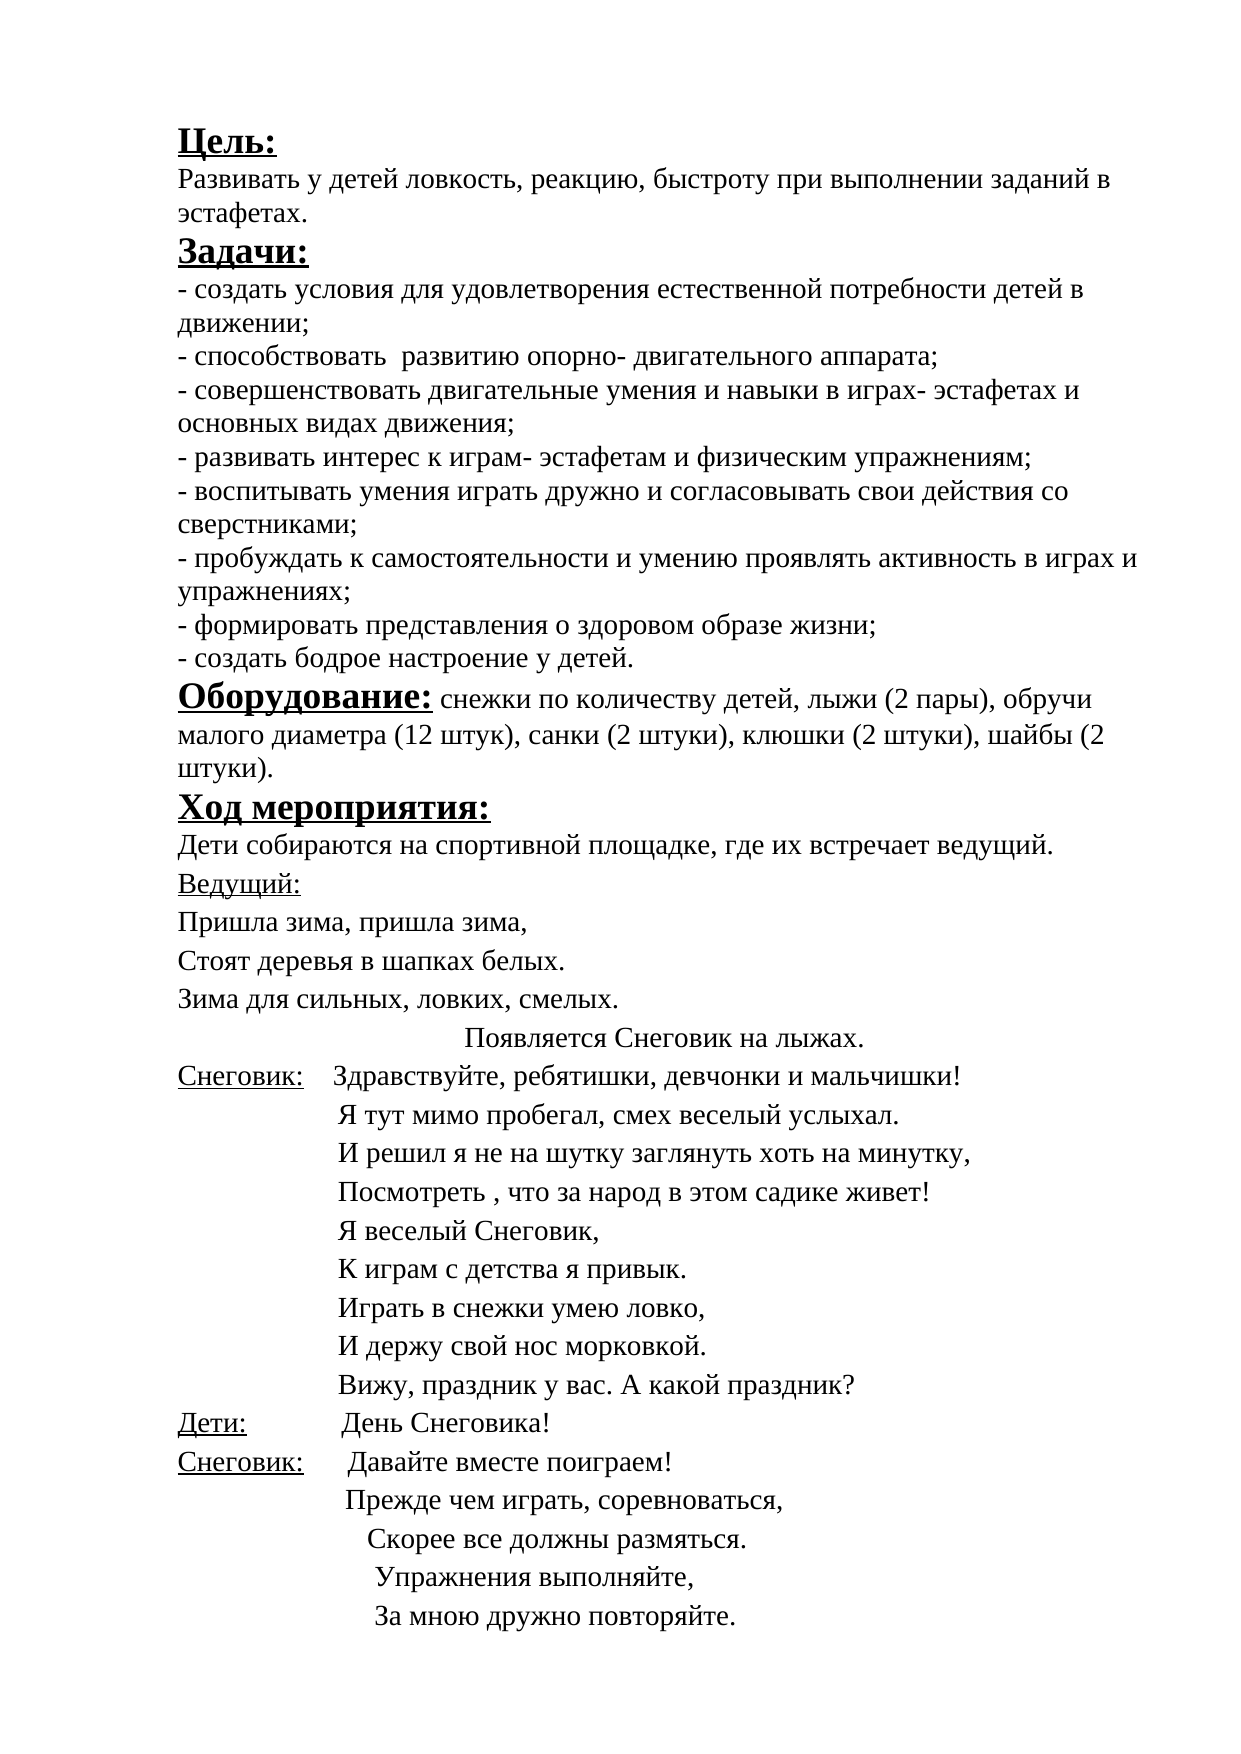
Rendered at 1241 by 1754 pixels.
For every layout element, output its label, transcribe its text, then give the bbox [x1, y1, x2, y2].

text Ход мероприятия: [177, 784, 1152, 827]
text Зима для сильных, ловких, смелых. [177, 981, 1152, 1015]
text К играм с детства я привык. [177, 1251, 1152, 1285]
text Появляется Снеговик на лыжах. [177, 1020, 1152, 1053]
text Задачи: [177, 228, 1152, 271]
text - пробуждать к самостоятельности и умению проявлять активность в играх и упражнениях; [177, 540, 1152, 607]
text Стоят деревья в шапках белых. [177, 943, 1152, 976]
text - способствовать развитию опорно- двигательного аппарата; [177, 338, 1152, 372]
text Вижу, праздник у вас. А какой праздник? [177, 1367, 1152, 1400]
text Пришла зима, пришла зима, [177, 904, 1152, 938]
text Упражнения выполняйте, [177, 1559, 1152, 1593]
text Снеговик: Здравствуйте, ребятишки, девчонки и мальчишки! [177, 1058, 1152, 1092]
text - формировать представления о здоровом образе жизни; [177, 607, 1152, 640]
text Цель: [177, 118, 1152, 161]
text Ведущий: [177, 866, 1152, 899]
text - создать условия для удовлетворения естественной потребности детей в движении; [177, 271, 1152, 338]
text И решил я не на шутку заглянуть хоть на минутку, [177, 1136, 1152, 1169]
text Прежде чем играть, соревноваться, [177, 1482, 1152, 1516]
text Снеговик: Давайте вместе поиграем! [177, 1444, 1152, 1477]
text И держу свой нос морковкой. [177, 1328, 1152, 1362]
text - совершенствовать двигательные умения и навыки в играх- эстафетах и основных видах движения; [177, 372, 1152, 439]
text За мною дружно повторяйте. [177, 1598, 1152, 1632]
text Посмотреть , что за народ в этом садике живет! [177, 1174, 1152, 1208]
text Я веселый Снеговик, [177, 1213, 1152, 1246]
text Развивать у детей ловкость, реакцию, быстроту при выполнении заданий в эстафетах. [177, 161, 1152, 228]
text - воспитывать умения играть дружно и согласовывать свои действия со сверстниками; [177, 473, 1152, 540]
text Играть в снежки умею ловко, [177, 1290, 1152, 1323]
text Скорее все должны размяться. [177, 1521, 1152, 1554]
text - создать бодрое настроение у детей. [177, 640, 1152, 674]
text Оборудование: снежки по количеству детей, лыжи (2 пары), обручи малого диаметра (12 штук), санки (2 штуки), клюшки (2 штуки), шайбы (2 штуки). [177, 674, 1152, 784]
text Я тут мимо пробегал, смех веселый услыхал. [177, 1097, 1152, 1131]
text Дети собираются на спортивной площадке, где их встречает ведущий. [177, 827, 1152, 861]
text Дети: День Снеговика! [177, 1405, 1152, 1439]
text - развивать интерес к играм- эстафетам и физическим упражнениям; [177, 439, 1152, 473]
